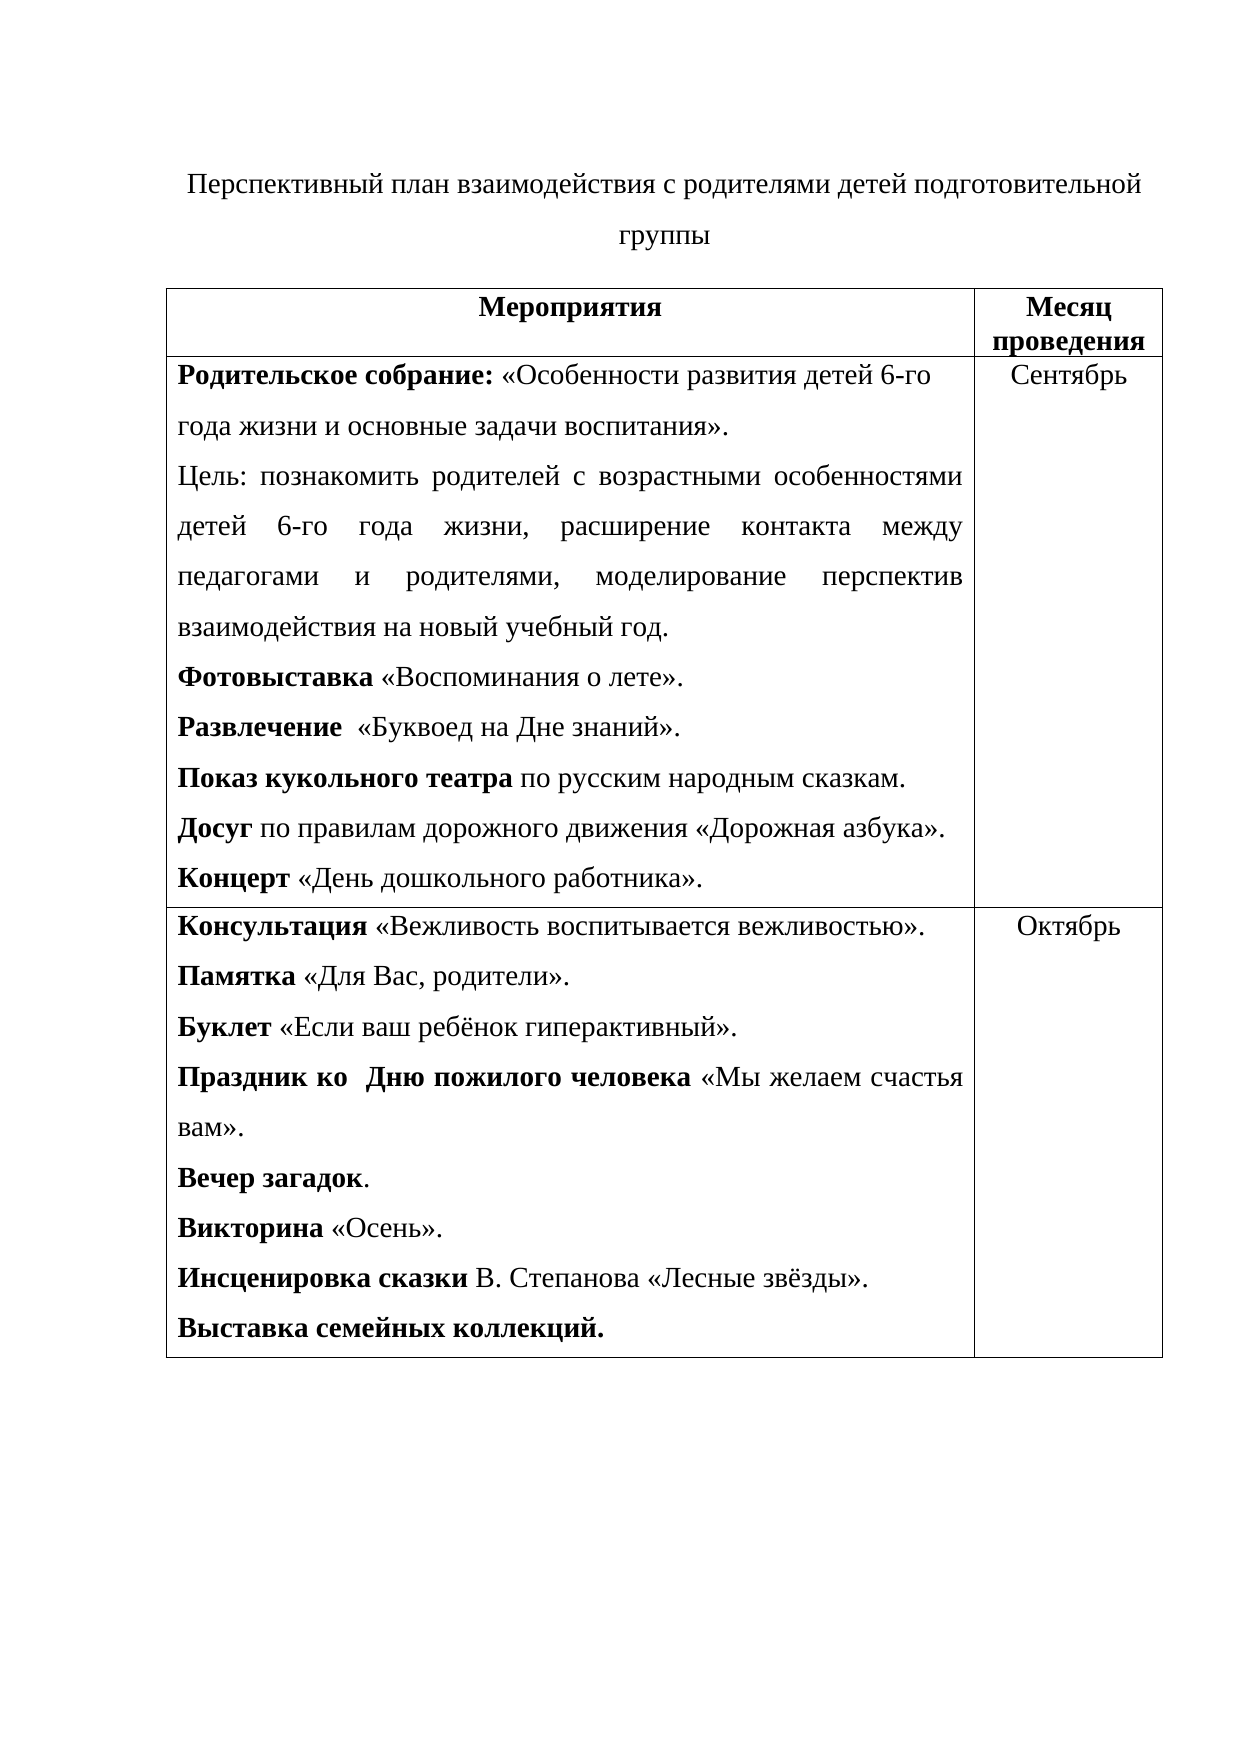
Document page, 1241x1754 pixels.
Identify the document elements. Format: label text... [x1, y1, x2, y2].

table_header Мероприятия [167, 289, 974, 356]
table_cell Сентябрь [975, 357, 1162, 907]
table_cell Октябрь [975, 908, 1162, 1357]
text Перспективный план взаимодействия с родителями детей подготовительной группы [177, 167, 1152, 251]
table_cell Родительское собрание: «Особенности развития детей 6-го года жизни и основные задачи воспитания». Цель: познакомить родителей с возрастными особенностями детей 6-го года жизни, расширение контакта между педагогами и родителями, моделирование перспектив взаимодействия на новый учебный год. Фотовыставка «Воспоминания о лете». Развлечение «Буквоед на Дне знаний». Показ кукольного театра по русским народным сказкам. Досуг по правилам дорожного движения «Дорожная азбука». Концерт «День дошкольного работника». [167, 357, 974, 907]
table_header Месяц проведения [975, 289, 1162, 356]
table_cell Консультация «Вежливость воспитывается вежливостью». Памятка «Для Вас, родители». Буклет «Если ваш ребёнок гиперактивный». Праздник ко Дню пожилого человека «Мы желаем счастья вам». Вечер загадок. Викторина «Осень». Инсценировка сказки В. Степанова «Лесные звёзды». Выставка семейных коллекций. [167, 908, 974, 1357]
